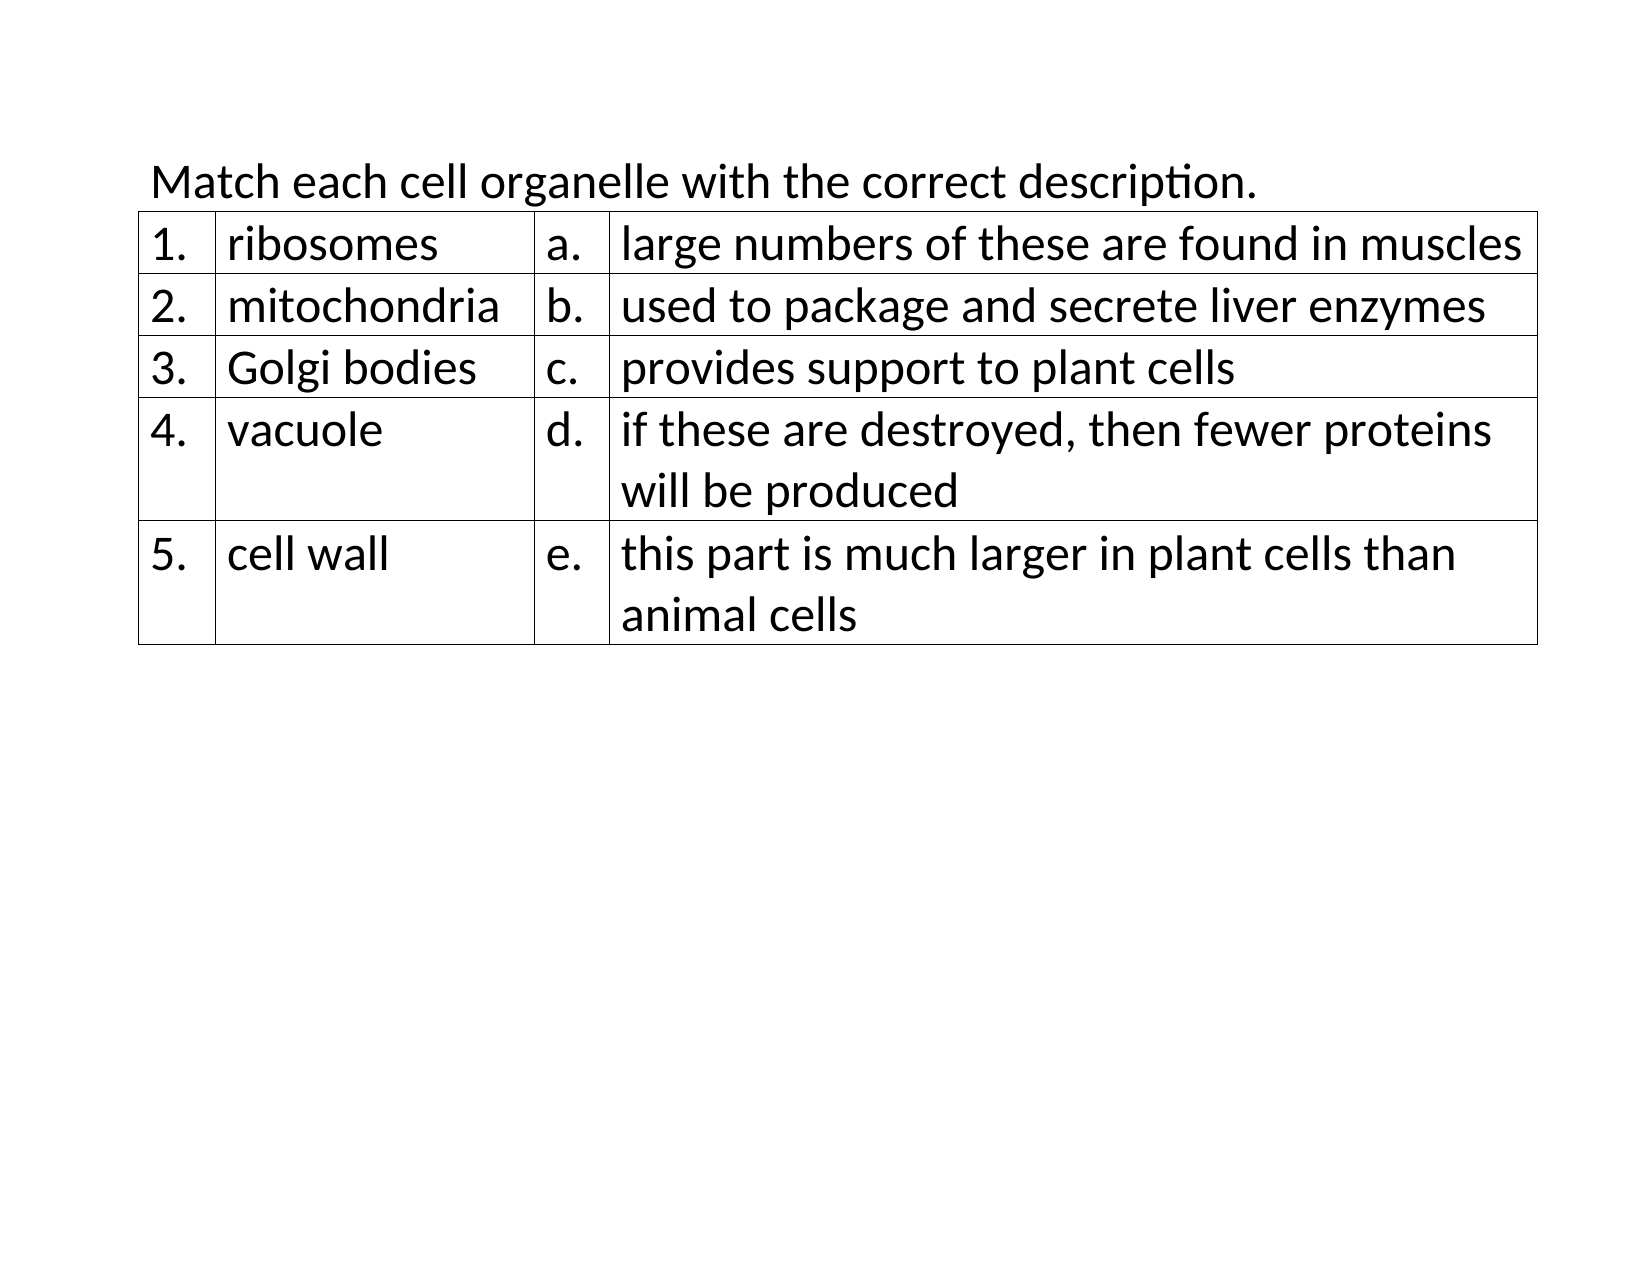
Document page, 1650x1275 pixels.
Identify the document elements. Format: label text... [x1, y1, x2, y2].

table_cell if these are destroyed, then fewer proteins will be produced [610, 398, 1537, 520]
table_cell provides support to plant cells [610, 336, 1537, 397]
table_cell 5. [139, 521, 215, 643]
table_cell cell wall [216, 521, 534, 643]
table_header a. [535, 212, 609, 273]
table_header large numbers of these are found in muscles [610, 212, 1537, 273]
table_cell c. [535, 336, 609, 397]
table_cell 2. [139, 274, 215, 335]
table_cell 3. [139, 336, 215, 397]
table_cell Golgi bodies [216, 336, 534, 397]
table_cell 4. [139, 398, 215, 520]
text Match each cell organelle with the correct description. [150, 150, 1500, 211]
table_cell this part is much larger in plant cells than animal cells [610, 521, 1537, 643]
table_cell used to package and secrete liver enzymes [610, 274, 1537, 335]
table_header 1. [139, 212, 215, 273]
table_cell b. [535, 274, 609, 335]
table_cell vacuole [216, 398, 534, 520]
table_header ribosomes [216, 212, 534, 273]
table_cell d. [535, 398, 609, 520]
table_cell mitochondria [216, 274, 534, 335]
table_cell e. [535, 521, 609, 643]
